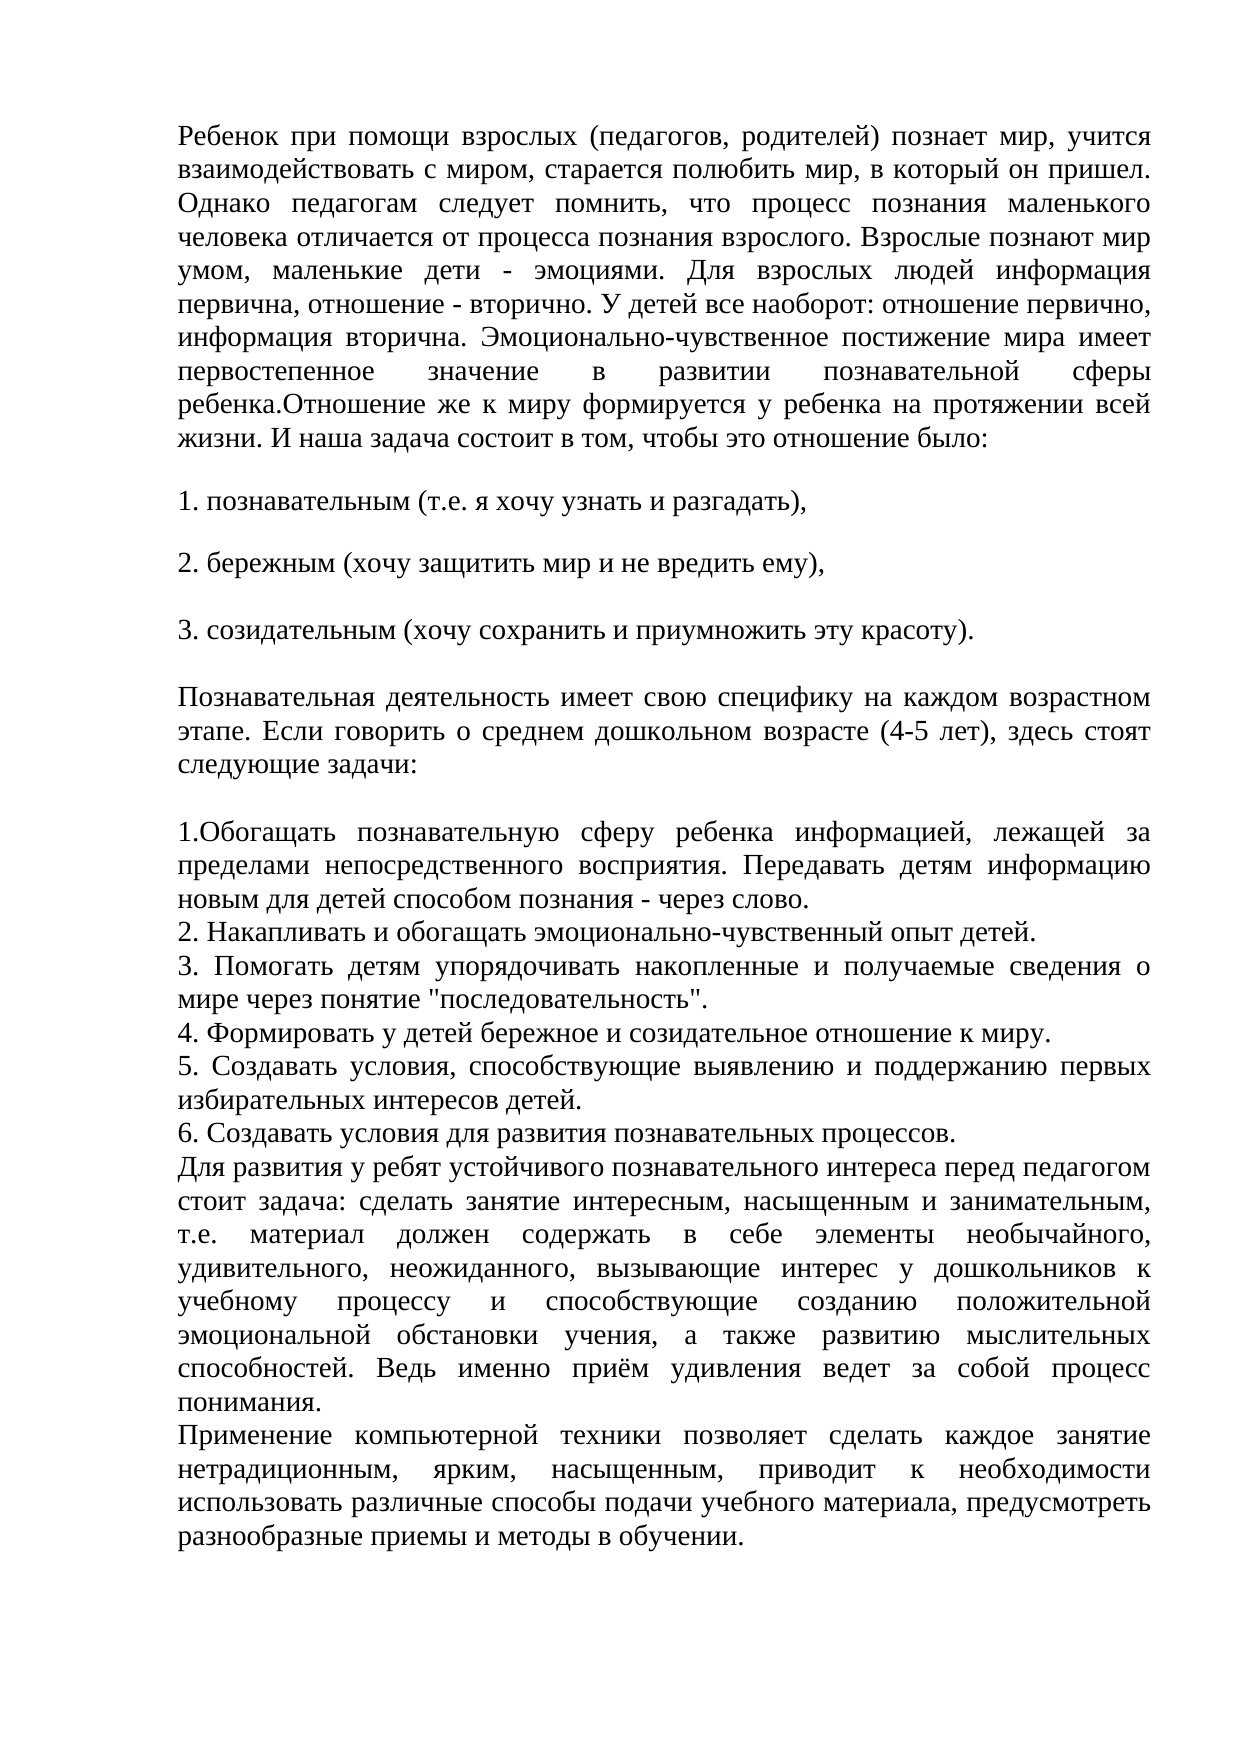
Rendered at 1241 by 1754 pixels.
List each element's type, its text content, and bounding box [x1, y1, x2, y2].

text 3. Помогать детям упорядочивать накопленные и получаемые сведения о мире через понятие "последовательность". [177, 948, 1152, 1015]
text 2. Накапливать и обогащать эмоционально-чувственный опыт детей. [177, 914, 1152, 948]
text 5. Создавать условия, способствующие выявлению и поддержанию первых избирательных интересов детей. [177, 1048, 1152, 1116]
text 4. Формировать у детей бережное и созидательное отношение к миру. [177, 1015, 1152, 1048]
text Ребенок при помощи взрослых (педагогов, родителей) познает мир, учится взаимодействовать с миром, старается полюбить мир, в который он пришел. Однако педагогам следует помнить, что процесс познания маленького человека отличается от процесса познания взрослого. Взрослые познают мир умом, маленькие дети - эмоциями. Для взрослых людей информация первична, отношение - вторично. У детей все наоборот: отношение первично, информация вторична. Эмоционально-чувственное постижение мира имеет первостепенное значение в развитии познавательной сферы ребенка.Отношение же к миру формируется у ребенка на протяжении всей жизни. И наша задача состоит в том, чтобы это отношение было: [177, 118, 1152, 453]
text 6. Создавать условия для развития познавательных процессов. [177, 1116, 1152, 1149]
text Познавательная деятельность имеет свою специфику на каждом возрастном этапе. Если говорить о среднем дошкольном возрасте (4-5 лет), здесь стоят следующие задачи: [177, 679, 1152, 780]
text 1.Обогащать познавательную сферу ребенка информацией, лежащей за пределами непосредственного восприятия. Передавать детям информацию новым для детей способом познания - через слово. [177, 814, 1152, 914]
text 3. созидательным (хочу сохранить и приумножить эту красоту). [177, 612, 1152, 646]
text Применение компьютерной техники позволяет сделать каждое занятие нетрадиционным, ярким, насыщенным, приводит к необходимости использовать различные способы подачи учебного материала, предусмотреть разнообразные приемы и методы в обучении. [177, 1417, 1152, 1552]
text 1. познавательным (т.е. я хочу узнать и разгадать), [177, 483, 1152, 516]
text Для развития у ребят устойчивого познавательного интереса перед педагогом стоит задача: сделать занятие интересным, насыщенным и занимательным, т.е. материал должен содержать в себе элементы необычайного, удивительного, неожиданного, вызывающие интерес у дошкольников к учебному процессу и способствующие созданию положительной эмоциональной обстановки учения, а также развитию мыслительных способностей. Ведь именно приём удивления ведет за собой процесс понимания. [177, 1149, 1152, 1417]
text 2. бережным (хочу защитить мир и не вредить ему), [177, 545, 1152, 579]
